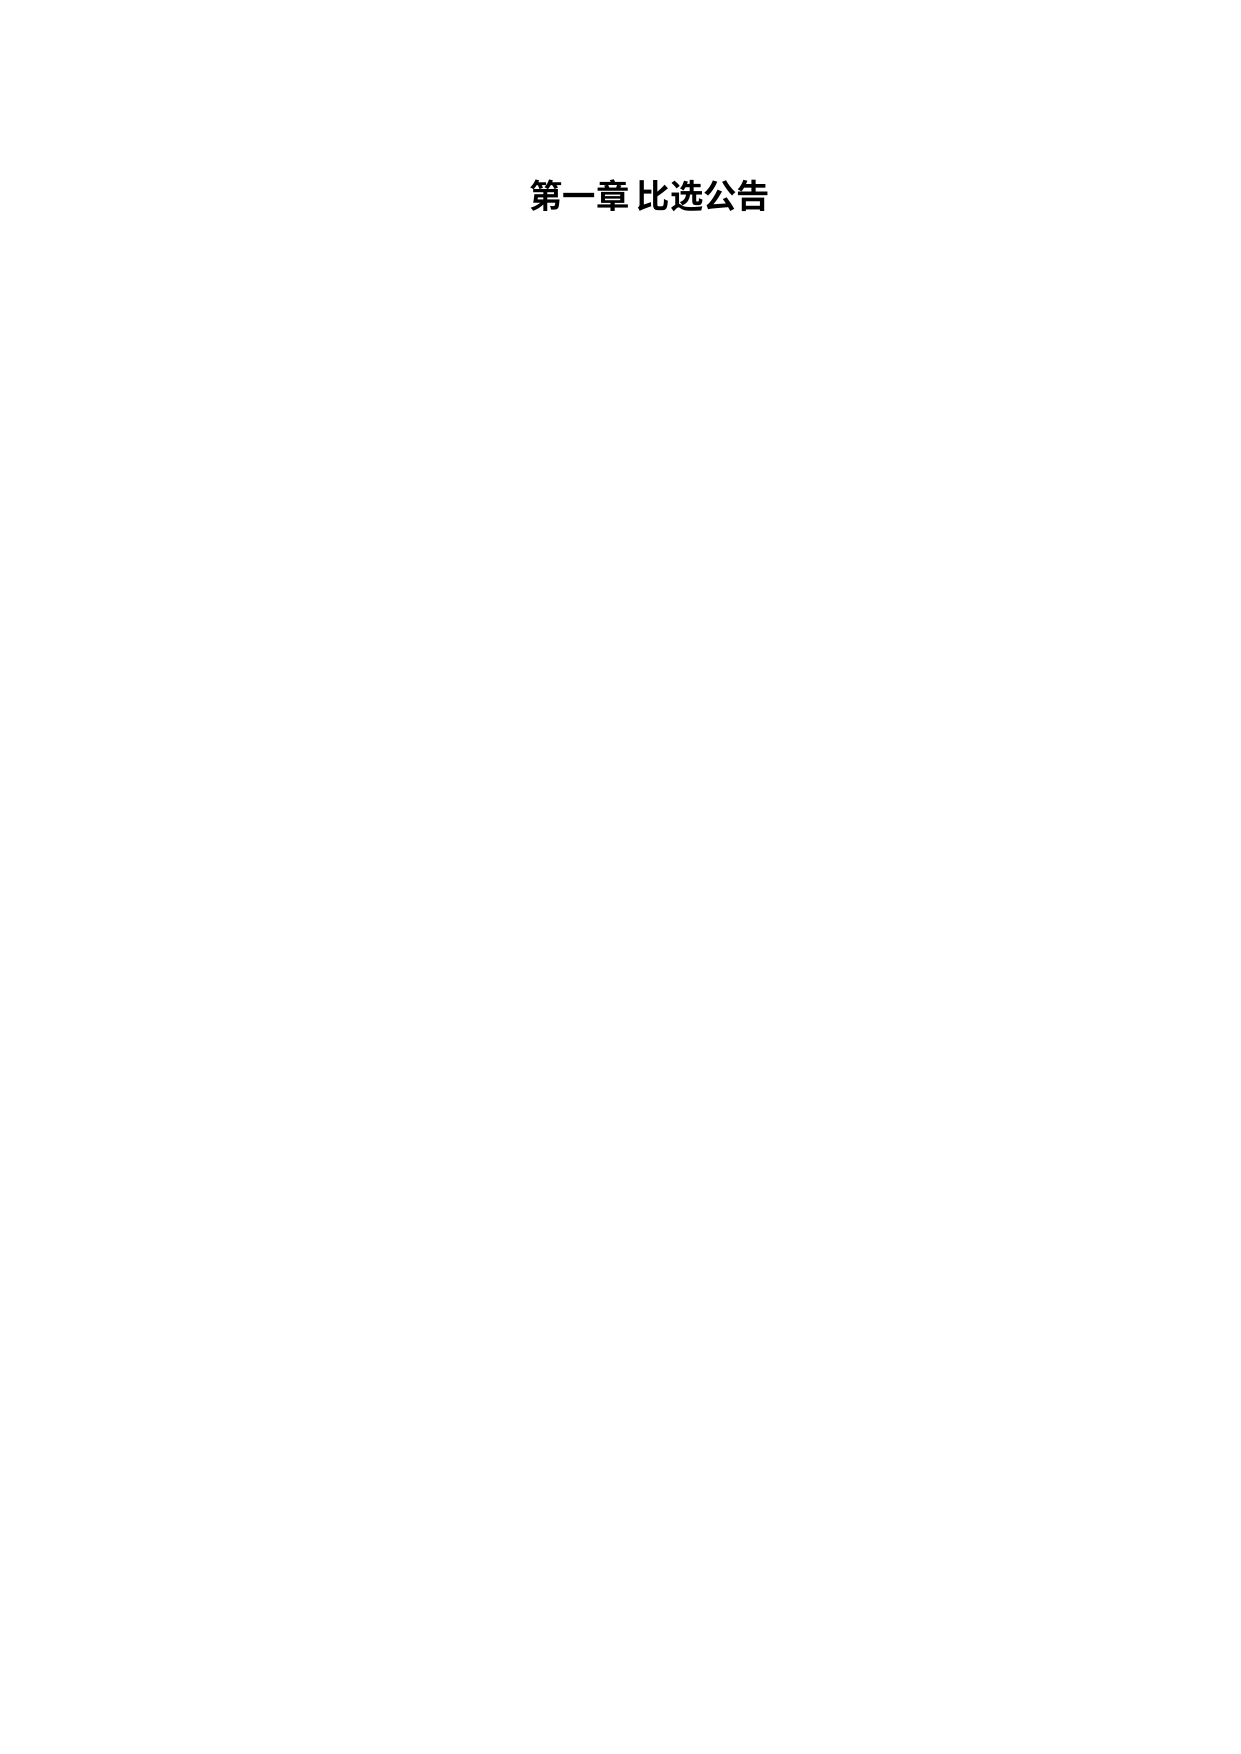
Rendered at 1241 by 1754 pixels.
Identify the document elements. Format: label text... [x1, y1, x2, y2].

text 第一章 比选公告 [246, 162, 1053, 227]
